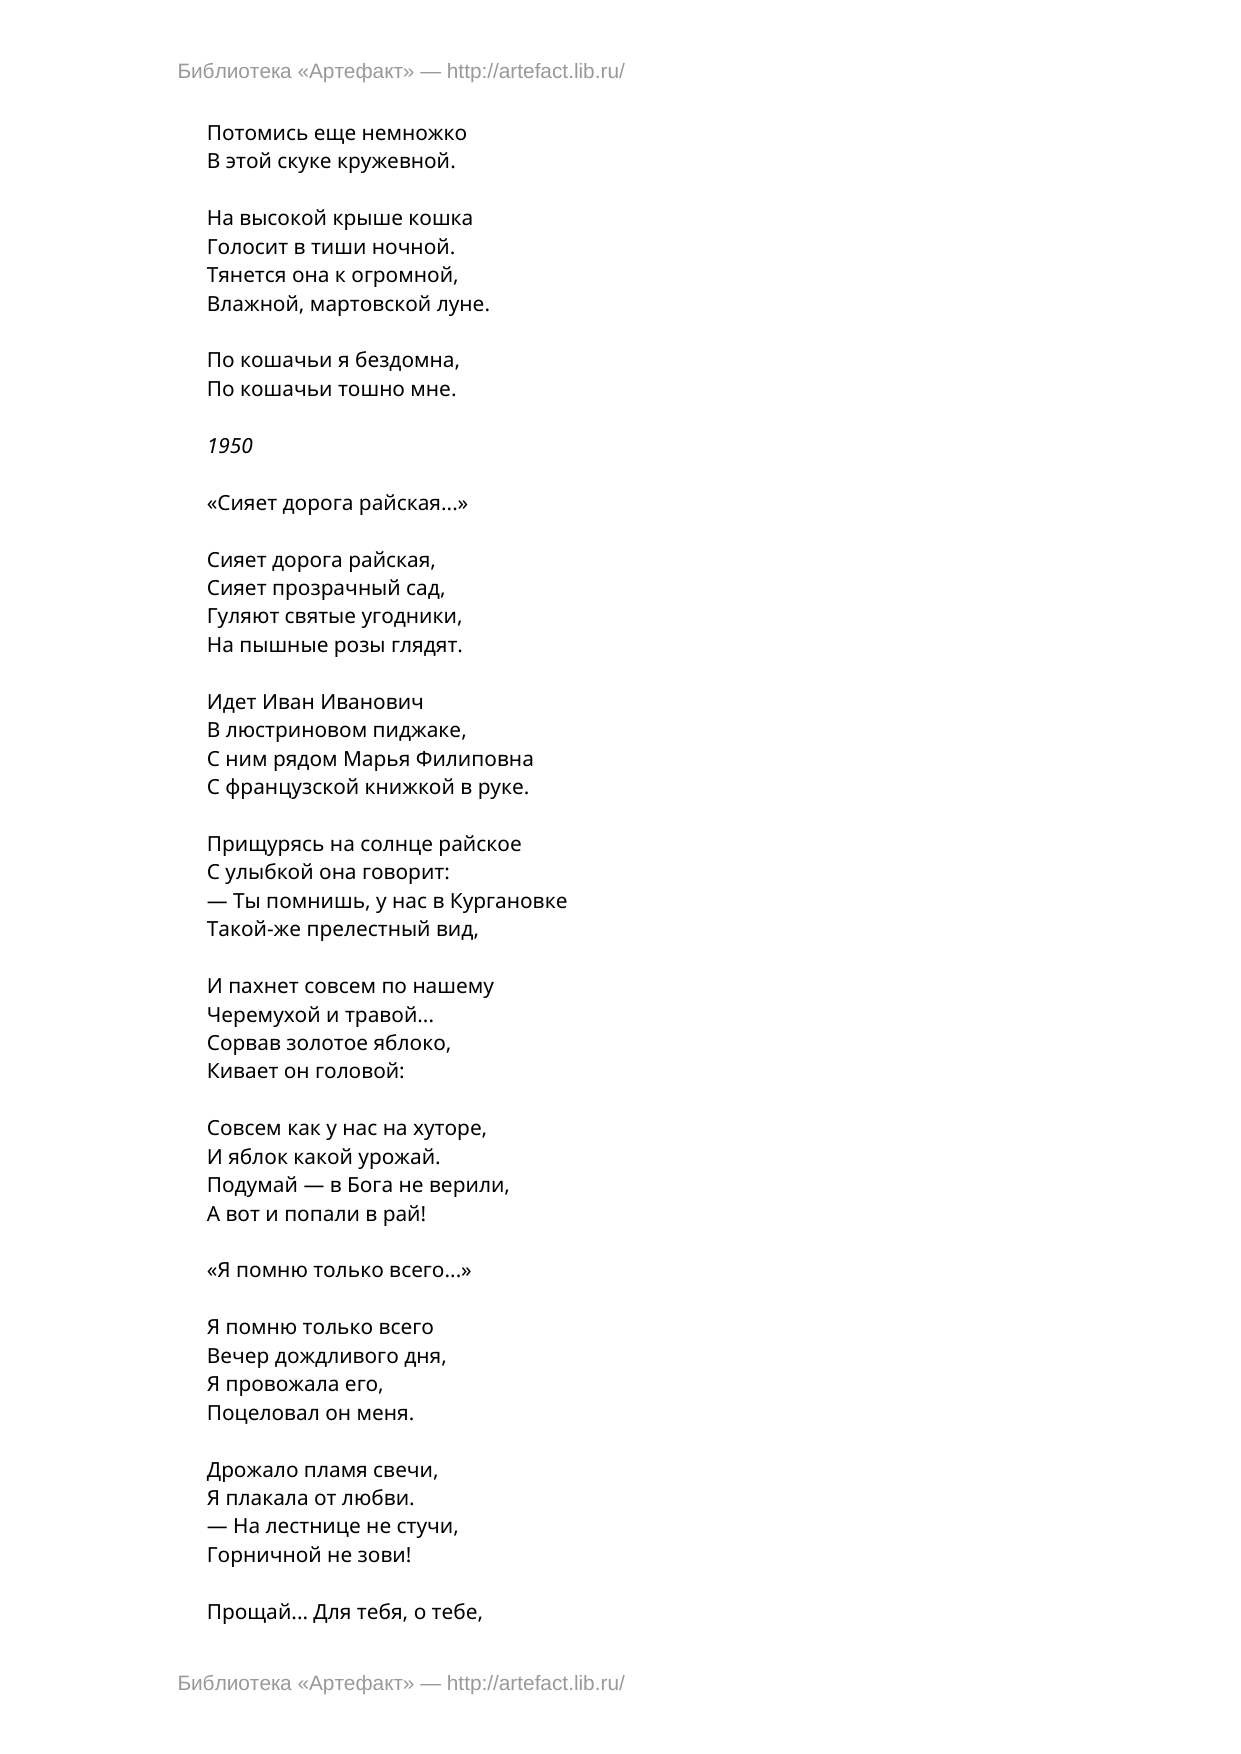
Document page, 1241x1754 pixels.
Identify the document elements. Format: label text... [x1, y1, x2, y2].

text Сияет прозрачный сад, [177, 573, 1122, 602]
text — Ты помнишь, у нас в Кургановке [177, 886, 1122, 914]
text В люстриновом пиджаке, [177, 715, 1122, 744]
text На пышные розы глядят. [177, 630, 1122, 658]
text Черемухой и травой... [177, 1000, 1122, 1028]
text А вот и попали в рай! [177, 1199, 1122, 1227]
text В этой скуке кружевной. [177, 147, 1122, 175]
text Сорвав золотое яблоко, [177, 1028, 1122, 1057]
text Я плакала от любви. [177, 1483, 1122, 1512]
text По кошачьи тошно мне. [177, 374, 1122, 402]
text Такой-же прелестный вид, [177, 914, 1122, 943]
text Сияет дорога райская, [177, 545, 1122, 573]
text Идет Иван Иванович [177, 687, 1122, 715]
text С ним рядом Марья Филиповна [177, 744, 1122, 772]
text Подумай — в Бога не верили, [177, 1170, 1122, 1199]
text Горничной не зови! [177, 1540, 1122, 1568]
text Прощай... Для тебя, о тебе, [177, 1597, 1122, 1625]
text На высокой крыше кошка [177, 203, 1122, 232]
text И яблок какой урожай. [177, 1142, 1122, 1170]
text — На лестнице не стучи, [177, 1512, 1122, 1540]
text Кивает он головой: [177, 1057, 1122, 1085]
subtitle «Сияет дорога райская...» [177, 488, 1122, 516]
text Потомись еще немножко [177, 118, 1122, 147]
text Я провожала его, [177, 1369, 1122, 1398]
text И пахнет совсем по нашему [177, 971, 1122, 1000]
text Я помню только всего [177, 1312, 1122, 1341]
subtitle «Я помню только всего...» [177, 1256, 1122, 1284]
text Вечер дождливого дня, [177, 1341, 1122, 1369]
text С улыбкой она говорит: [177, 857, 1122, 886]
text Влажной, мартовской луне. [177, 289, 1122, 317]
text Гуляют святые угодники, [177, 602, 1122, 630]
text Тянется она к огромной, [177, 260, 1122, 289]
text Совсем как у нас на хуторе, [177, 1113, 1122, 1142]
text По кошачьи я бездомна, [177, 346, 1122, 374]
text Поцеловал он меня. [177, 1398, 1122, 1426]
text 1950 [177, 431, 1122, 459]
text Голосит в тиши ночной. [177, 232, 1122, 260]
text Дрожало пламя свечи, [177, 1455, 1122, 1483]
text С французской книжкой в руке. [177, 772, 1122, 801]
text Прищурясь на солнце райское [177, 829, 1122, 857]
